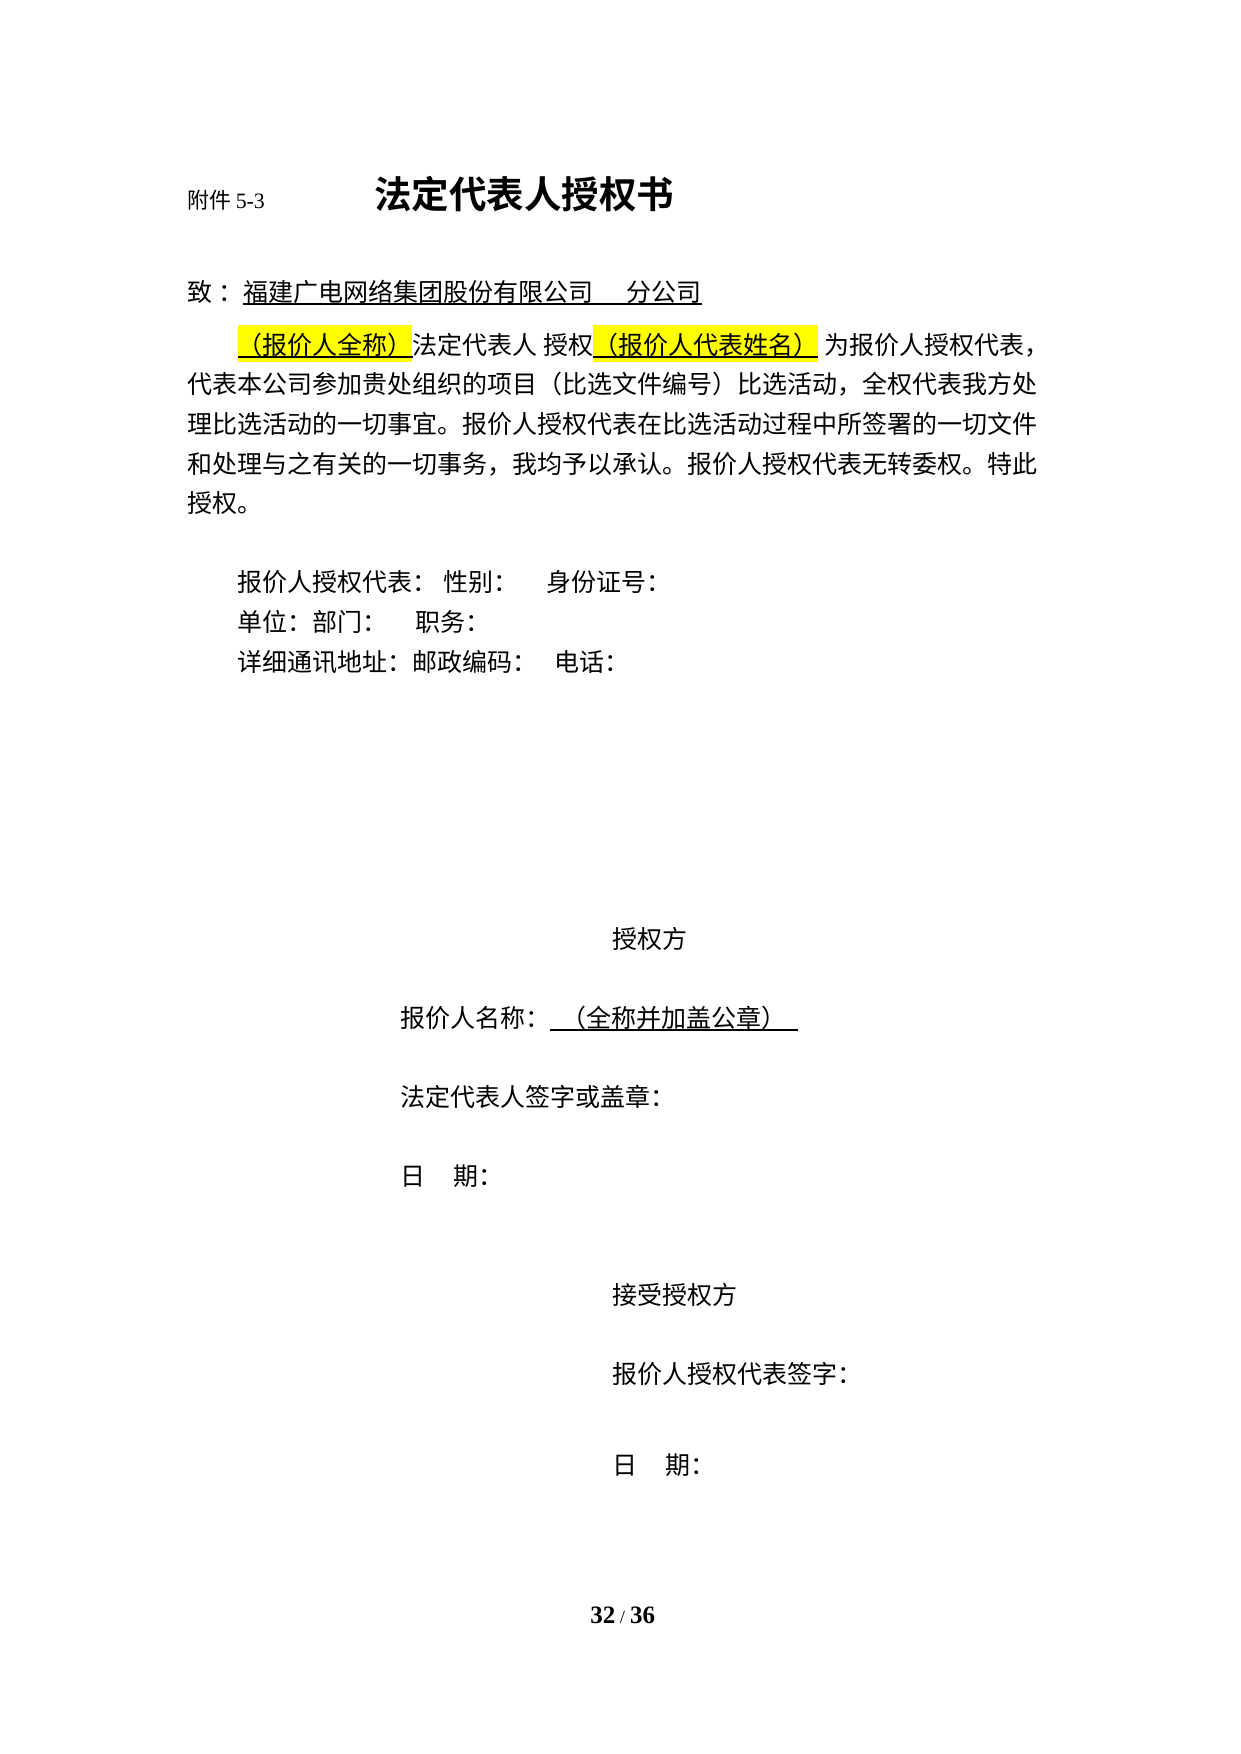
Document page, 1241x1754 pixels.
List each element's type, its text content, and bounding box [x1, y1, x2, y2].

text 日 期： [187, 1431, 1053, 1496]
text 接受授权方 [187, 1273, 1053, 1312]
text 报价人授权代表签字： [187, 1352, 1053, 1391]
text 报价人名称： （全称并加盖公章） [187, 996, 1053, 1035]
text 详细通讯地址：邮政编码： 电话： [187, 639, 1053, 679]
text 法定代表人签字或盖章： [187, 1075, 1053, 1114]
text 单位：部门： 职务： [187, 600, 1053, 639]
text 日 期： [187, 1154, 1053, 1193]
text 附件5-3 法定代表人授权书 [187, 160, 1053, 225]
text 授权方 [187, 916, 1053, 956]
text （报价人全称）法定代表人 授权（报价人代表姓名） 为报价人授权代表，代表本公司参加贵处组织的项目（比选文件编号）比选活动，全权代表我方处理比选活动的一切事宜。报价人授权代表在比选活动过程中所签署的一切文件和处理与之有关的一切事务，我均予以承认。报价人授权代表无转委权。特此授权。 [187, 323, 1053, 521]
text 报价人授权代表： 性别： 身份证号： [187, 560, 1053, 600]
text 致 ：福建广电网络集团股份有限公司 分公司 [187, 258, 1053, 323]
